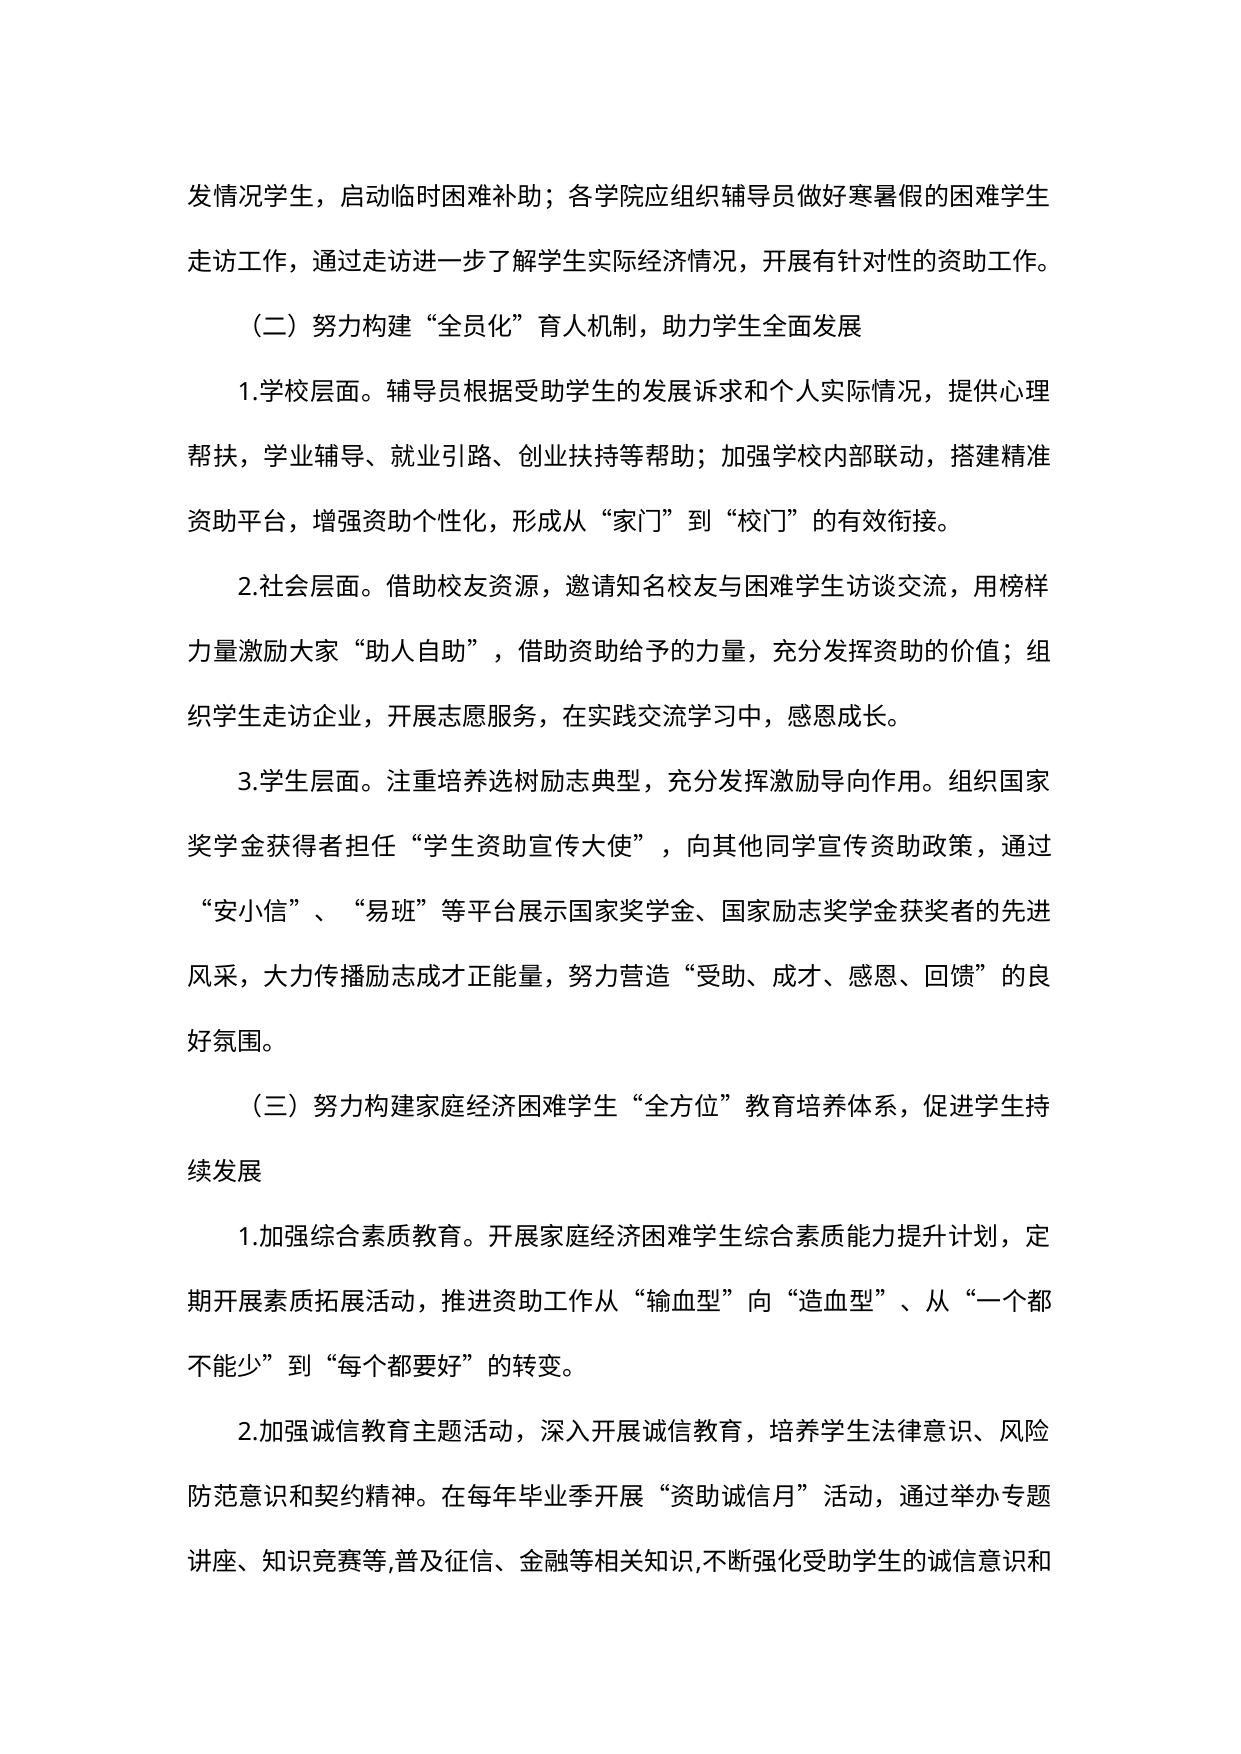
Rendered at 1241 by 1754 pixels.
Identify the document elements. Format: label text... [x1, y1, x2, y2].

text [187, 162, 1053, 292]
text 2.社会层面。借助校友资源，邀请知名校友与困难学生访谈交流，用榜样力量激励大家“助人自助”，借助资助给予的力量，充分发挥资助的价值；组织学生走访企业，开展志愿服务，在实践交流学习中，感恩成长。 [187, 552, 1053, 747]
text 1.学校层面。辅导员根据受助学生的发展诉求和个人实际情况，提供心理帮扶，学业辅导、就业引路、创业扶持等帮助；加强学校内部联动，搭建精准资助平台，增强资助个性化，形成从“家门”到“校门”的有效衔接。 [187, 357, 1053, 552]
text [187, 1397, 1053, 1592]
text 1.加强综合素质教育。开展家庭经济困难学生综合素质能力提升计划，定期开展素质拓展活动，推进资助工作从“输血型”向“造血型”、从“一个都不能少”到“每个都要好”的转变。 [187, 1202, 1053, 1397]
text （二）努力构建“全员化”育人机制，助力学生全面发展 [187, 292, 1053, 357]
text （三）努力构建家庭经济困难学生“全方位”教育培养体系，促进学生持续发展 [187, 1072, 1053, 1202]
text 3.学生层面。注重培养选树励志典型，充分发挥激励导向作用。组织国家奖学金获得者担任“学生资助宣传大使”，向其他同学宣传资助政策，通过“安小信”、“易班”等平台展示国家奖学金、国家励志奖学金获奖者的先进风采，大力传播励志成才正能量，努力营造“受助、成才、感恩、回馈”的良好氛围。 [187, 747, 1053, 1072]
